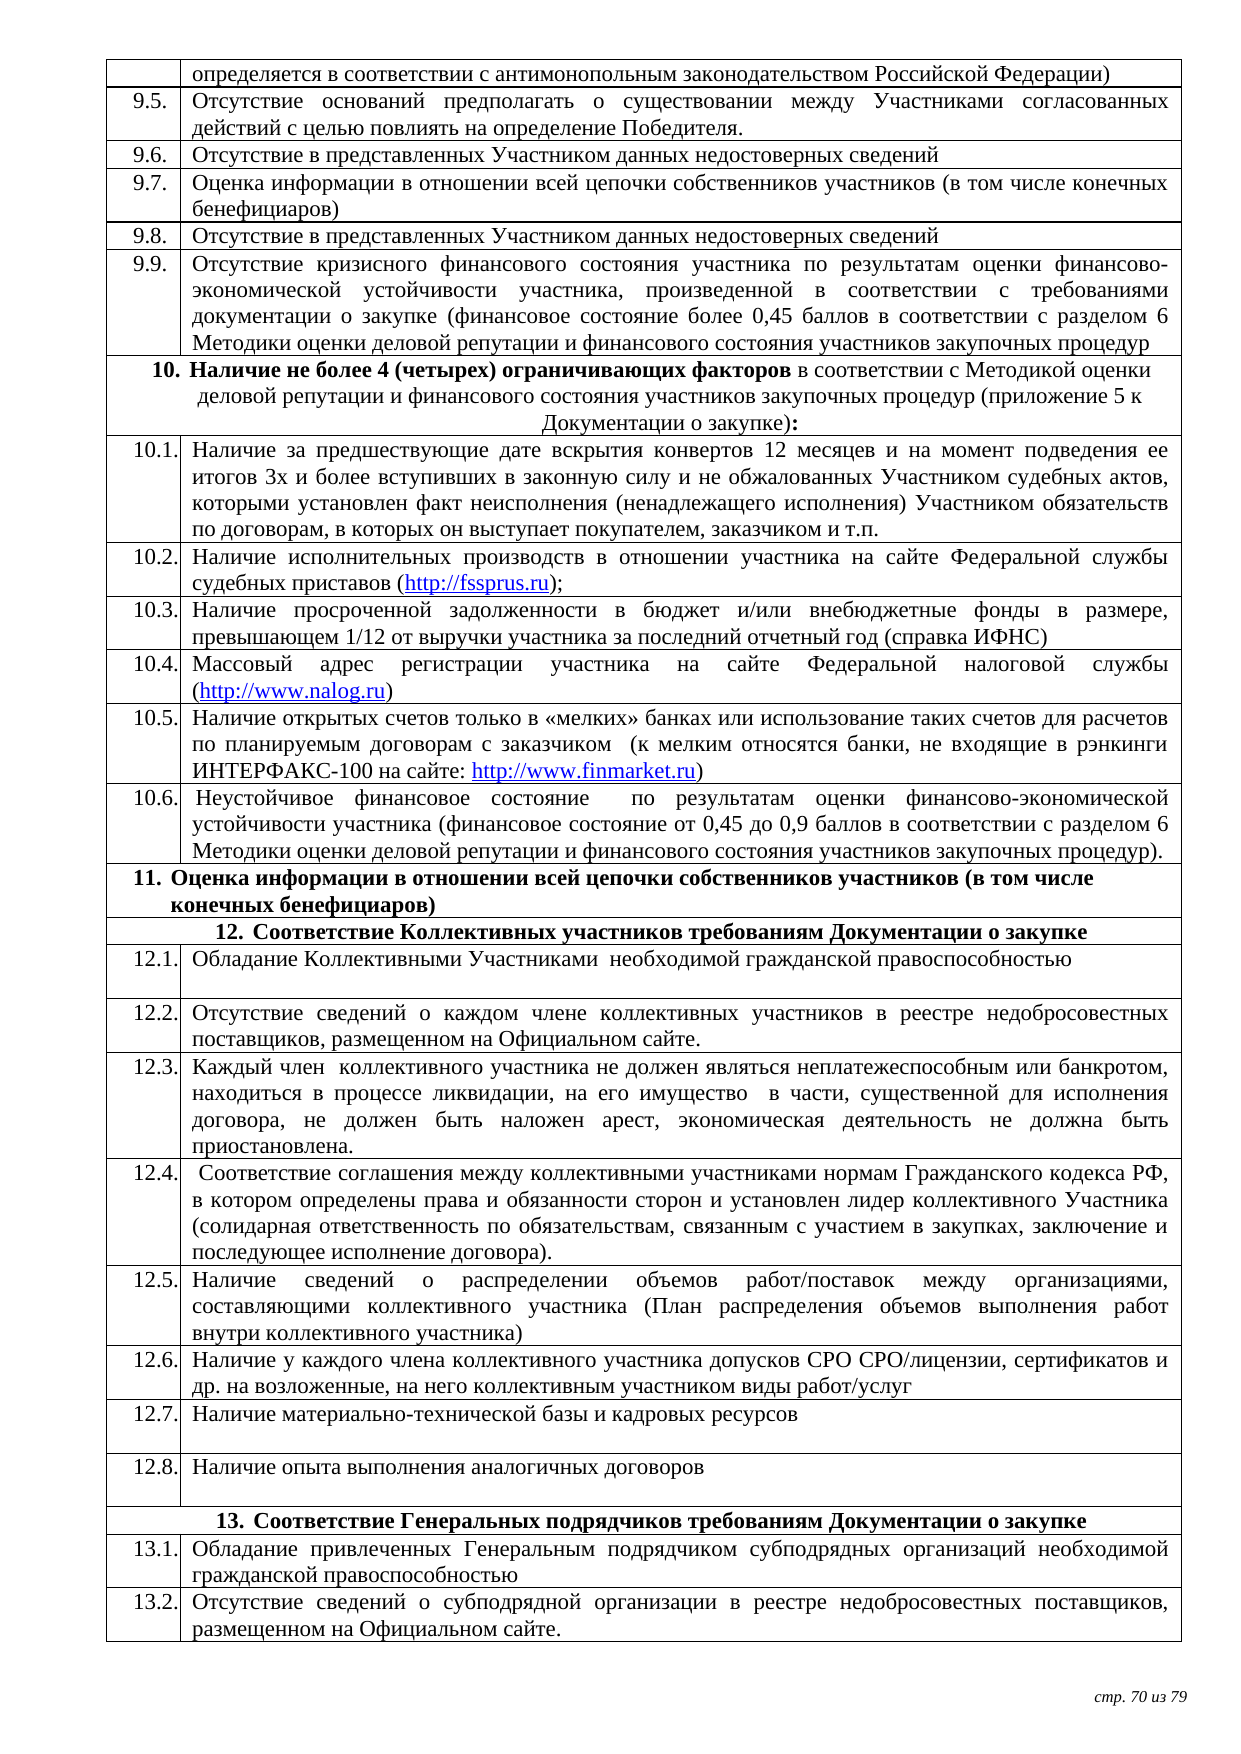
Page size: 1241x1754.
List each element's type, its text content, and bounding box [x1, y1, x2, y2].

table_cell [107, 436, 180, 542]
table_cell [107, 597, 180, 649]
table_cell Отсутствие в представленных Участником данных недостоверных сведений [181, 141, 1181, 168]
table_cell [107, 60, 180, 86]
table_cell Обладание привлеченных Генеральным подрядчиком субподрядных организаций необходимой гражданской правоспособностью [181, 1535, 1181, 1587]
table_cell [107, 1400, 180, 1452]
table_cell [107, 169, 180, 221]
table_cell [107, 1346, 180, 1399]
table_cell Наличие открытых счетов только в «мелких» банках или использование таких счетов для расчетов по планируемым договорам с заказчиком (к мелким относятся банки, не входящие в рэнкинги ИНТЕРФАКС-100 на сайте: http://www.finmarket.ru) [181, 704, 1181, 783]
table_cell Наличие исполнительных производств в отношении участника на сайте Федеральной службы судебных приставов (http://fssprus.ru); [181, 543, 1181, 596]
table_cell [107, 543, 180, 596]
table_cell Наличие сведений о распределении объемов работ/поставок между организациями, составляющими коллективного участника (План распределения объемов выполнения работ внутри коллективного участника) [181, 1266, 1181, 1345]
table_cell [107, 784, 180, 863]
table_cell Отсутствие сведений о субподрядной организации в реестре недобросовестных поставщиков, размещенном на Официальном сайте. [181, 1588, 1181, 1641]
table_cell Наличие не более 4 (четырех) ограничивающих факторов в соответствии с Методикой оценки деловой репутации и финансового состояния участников закупочных процедур (приложение 5 к Документации о закупке): [107, 356, 1181, 435]
table_cell Соответствие соглашения между коллективными участниками нормам Гражданского кодекса РФ, в котором определены права и обязанности сторон и установлен лидер коллективного Участника (солидарная ответственность по обязательствам, связанным с участием в закупках, заключение и последующее исполнение договора). [181, 1159, 1181, 1265]
table_cell [107, 1535, 180, 1587]
table_cell [107, 999, 180, 1052]
table_cell Отсутствие сведений о каждом члене коллективных участников в реестре недобросовестных поставщиков, размещенном на Официальном сайте. [181, 999, 1181, 1052]
table_cell Наличие опыта выполнения аналогичных договоров [181, 1454, 1181, 1506]
table_cell [107, 88, 180, 140]
table_cell [107, 945, 180, 998]
table_cell Наличие просроченной задолженности в бюджет и/или внебюджетные фонды в размере, превышающем 1/12 от выручки участника за последний отчетный год (справка ИФНС) [181, 597, 1181, 649]
table_cell Наличие за предшествующие дате вскрытия конвертов 12 месяцев и на момент подведения ее итогов 3х и более вступивших в законную силу и не обжалованных Участником судебных актов, которыми установлен факт неисполнения (ненадлежащего исполнения) Участником обязательств по договорам, в которых он выступает покупателем, заказчиком и т.п. [181, 436, 1181, 542]
table_cell Соответствие Коллективных участников требованиям Документации о закупке [107, 918, 1181, 944]
table_cell Отсутствие в представленных Участником данных недостоверных сведений [181, 223, 1181, 249]
table_cell [107, 1454, 180, 1506]
table_cell [107, 1159, 180, 1265]
table_cell [107, 1266, 180, 1345]
table_cell [107, 1588, 180, 1641]
table_cell [107, 141, 180, 168]
table_cell Каждый член коллективного участника не должен являться неплатежеспособным или банкротом, находиться в процессе ликвидации, на его имущество в части, существенной для исполнения договора, не должен быть наложен арест, экономическая деятельность не должна быть приостановлена. [181, 1053, 1181, 1158]
table_cell Соответствие Генеральных подрядчиков требованиям Документации о закупке [107, 1507, 1181, 1533]
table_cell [181, 60, 1181, 86]
table_cell [107, 250, 180, 355]
table_cell [107, 223, 180, 249]
table_cell Оценка информации в отношении всей цепочки собственников участников (в том числе конечных бенефициаров) [107, 864, 1181, 917]
table_cell Отсутствие оснований предполагать о существовании между Участниками согласованных действий с целью повлиять на определение Победителя. [181, 88, 1181, 140]
table_cell Наличие у каждого члена коллективного участника допусков СРО СРО/лицензии, сертификатов и др. на возложенные, на него коллективным участником виды работ/услуг [181, 1346, 1181, 1399]
table_cell Оценка информации в отношении всей цепочки собственников участников (в том числе конечных бенефициаров) [181, 169, 1181, 221]
table_cell [107, 650, 180, 703]
table_cell [107, 704, 180, 783]
table_cell Наличие материально-технической базы и кадровых ресурсов [181, 1400, 1181, 1452]
table_cell Отсутствие кризисного финансового состояния участника по результатам оценки финансово-экономической устойчивости участника, произведенной в соответствии с требованиями документации о закупке (финансовое состояние более 0,45 баллов в соответствии с разделом 6 Методики оценки деловой репутации и финансового состояния участников закупочных процедур [181, 250, 1181, 355]
table_cell Обладание Коллективными Участниками необходимой гражданской правоспособностью [181, 945, 1181, 998]
table_cell [107, 1053, 180, 1158]
table_cell Массовый адрес регистрации участника на сайте Федеральной налоговой службы (http://www.nalog.ru) [181, 650, 1181, 703]
table_cell Неустойчивое финансовое состояние по результатам оценки финансово-экономической устойчивости участника (финансовое состояние от 0,45 до 0,9 баллов в соответствии с разделом 6 Методики оценки деловой репутации и финансового состояния участников закупочных процедур). [181, 784, 1181, 863]
